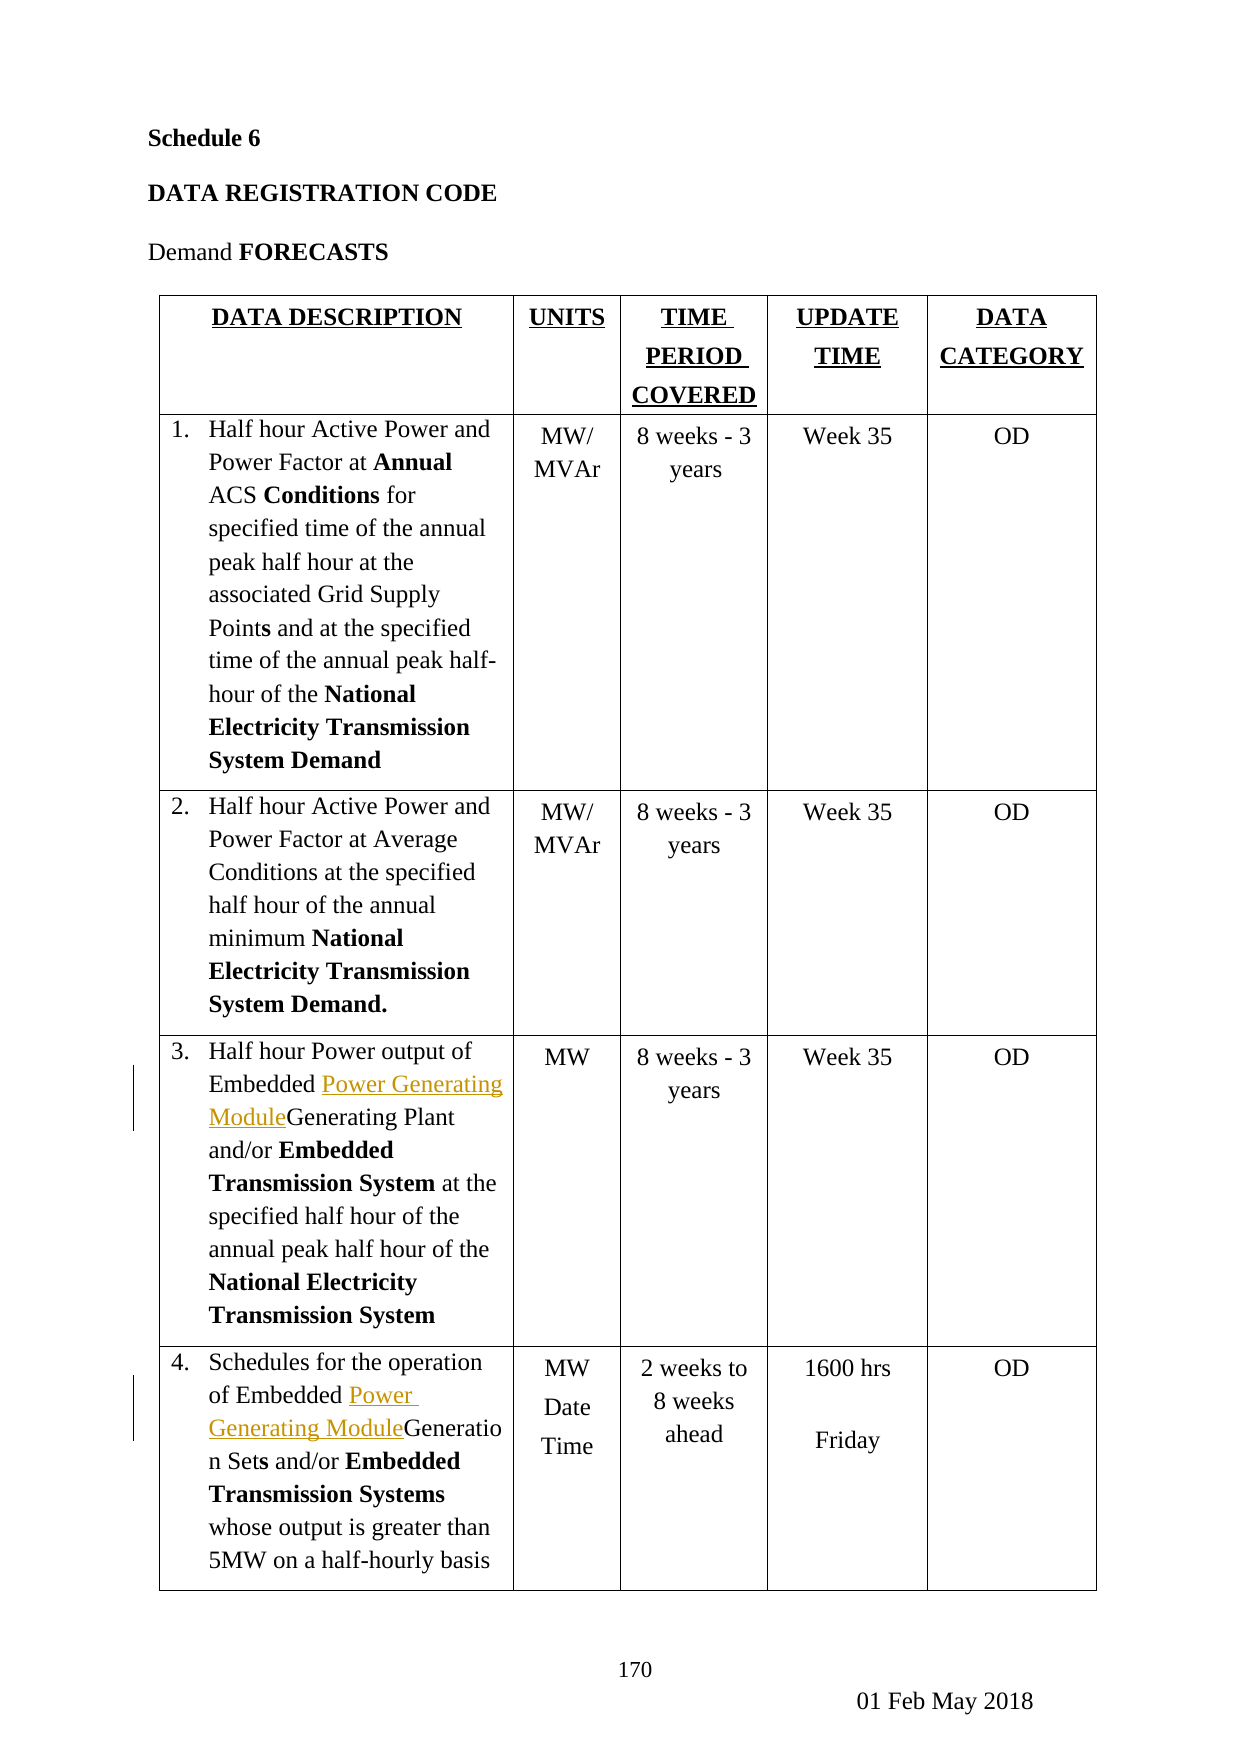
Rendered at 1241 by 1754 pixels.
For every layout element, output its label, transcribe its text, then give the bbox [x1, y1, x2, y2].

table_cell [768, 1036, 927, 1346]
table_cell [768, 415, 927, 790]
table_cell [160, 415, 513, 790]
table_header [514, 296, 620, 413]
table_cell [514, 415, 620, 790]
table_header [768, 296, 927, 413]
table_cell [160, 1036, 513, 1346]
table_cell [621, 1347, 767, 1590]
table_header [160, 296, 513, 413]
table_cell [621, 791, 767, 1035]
subtitle Schedule 6 [148, 123, 1122, 151]
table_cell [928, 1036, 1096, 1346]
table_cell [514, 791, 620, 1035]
text Demand FORECASTS [148, 237, 1122, 265]
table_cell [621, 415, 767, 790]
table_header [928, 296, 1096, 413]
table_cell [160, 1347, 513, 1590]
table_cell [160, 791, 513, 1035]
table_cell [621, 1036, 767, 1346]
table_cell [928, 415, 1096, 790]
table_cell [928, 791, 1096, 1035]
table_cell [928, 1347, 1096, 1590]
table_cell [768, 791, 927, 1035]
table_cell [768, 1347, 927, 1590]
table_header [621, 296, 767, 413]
text REGISTRATION CODE [148, 178, 1122, 207]
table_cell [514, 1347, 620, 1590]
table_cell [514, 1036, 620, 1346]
